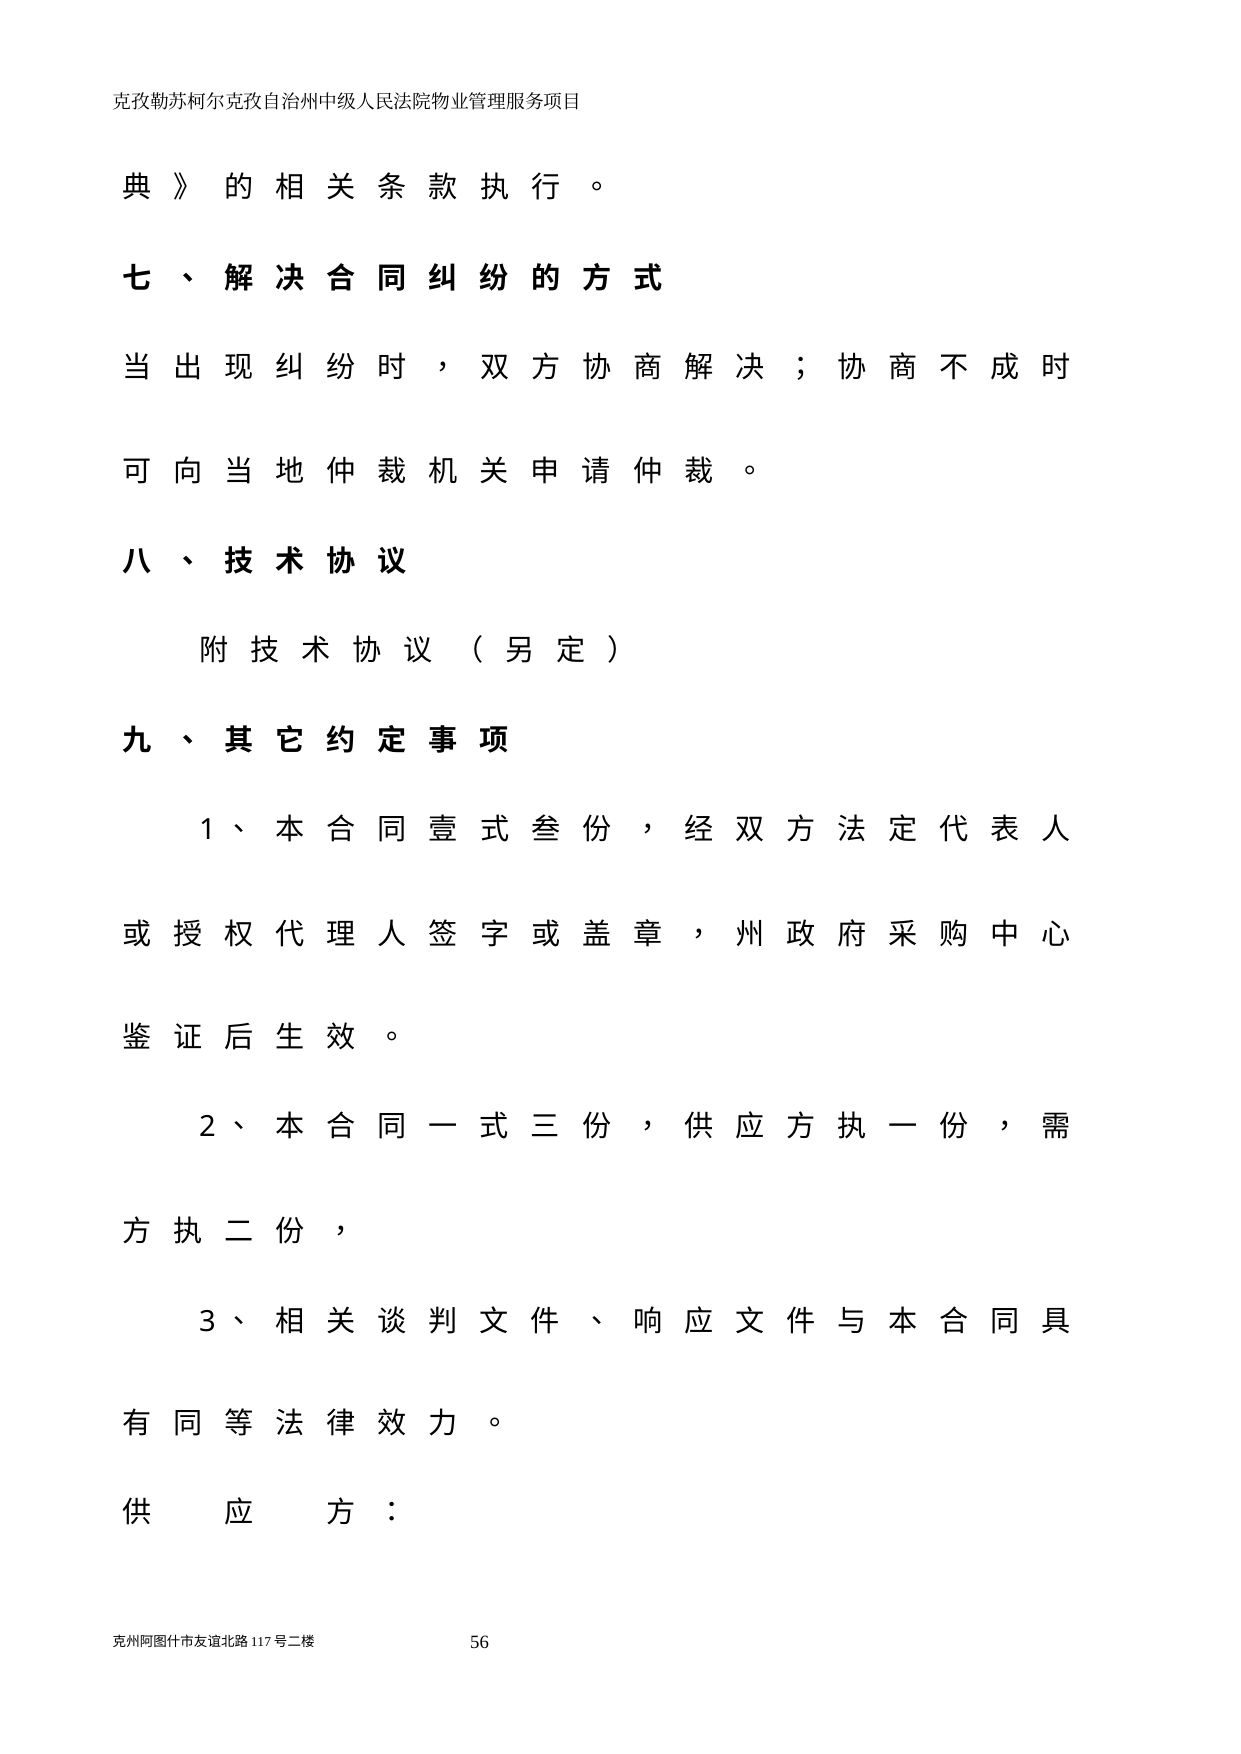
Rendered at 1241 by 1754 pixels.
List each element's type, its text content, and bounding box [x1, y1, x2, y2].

text 3、相关谈判文件、响应文件与本合同具有同等法律效力。 [122, 1284, 1118, 1457]
text 九、其它约定事项 [122, 703, 1118, 772]
text 1、本合同壹式叁份，经双方法定代表人或授权代理人签字或盖章，州政府采购中心鉴证后生效。 [122, 794, 1118, 1070]
text 当出现纠纷时，双方协商解决；协商不成时可向当地仲裁机关申请仲裁。 [122, 331, 1118, 504]
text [122, 151, 1118, 220]
text 八、技术协议 [122, 524, 1118, 593]
text 供 应 方： 需 方： [122, 1477, 1118, 1546]
text 附技术协议（另定） [122, 614, 1118, 683]
text 2、本合同一式三份，供应方执一份，需方执二份， [122, 1090, 1118, 1263]
text 七、解决合同纠纷的方式 [122, 241, 1118, 310]
